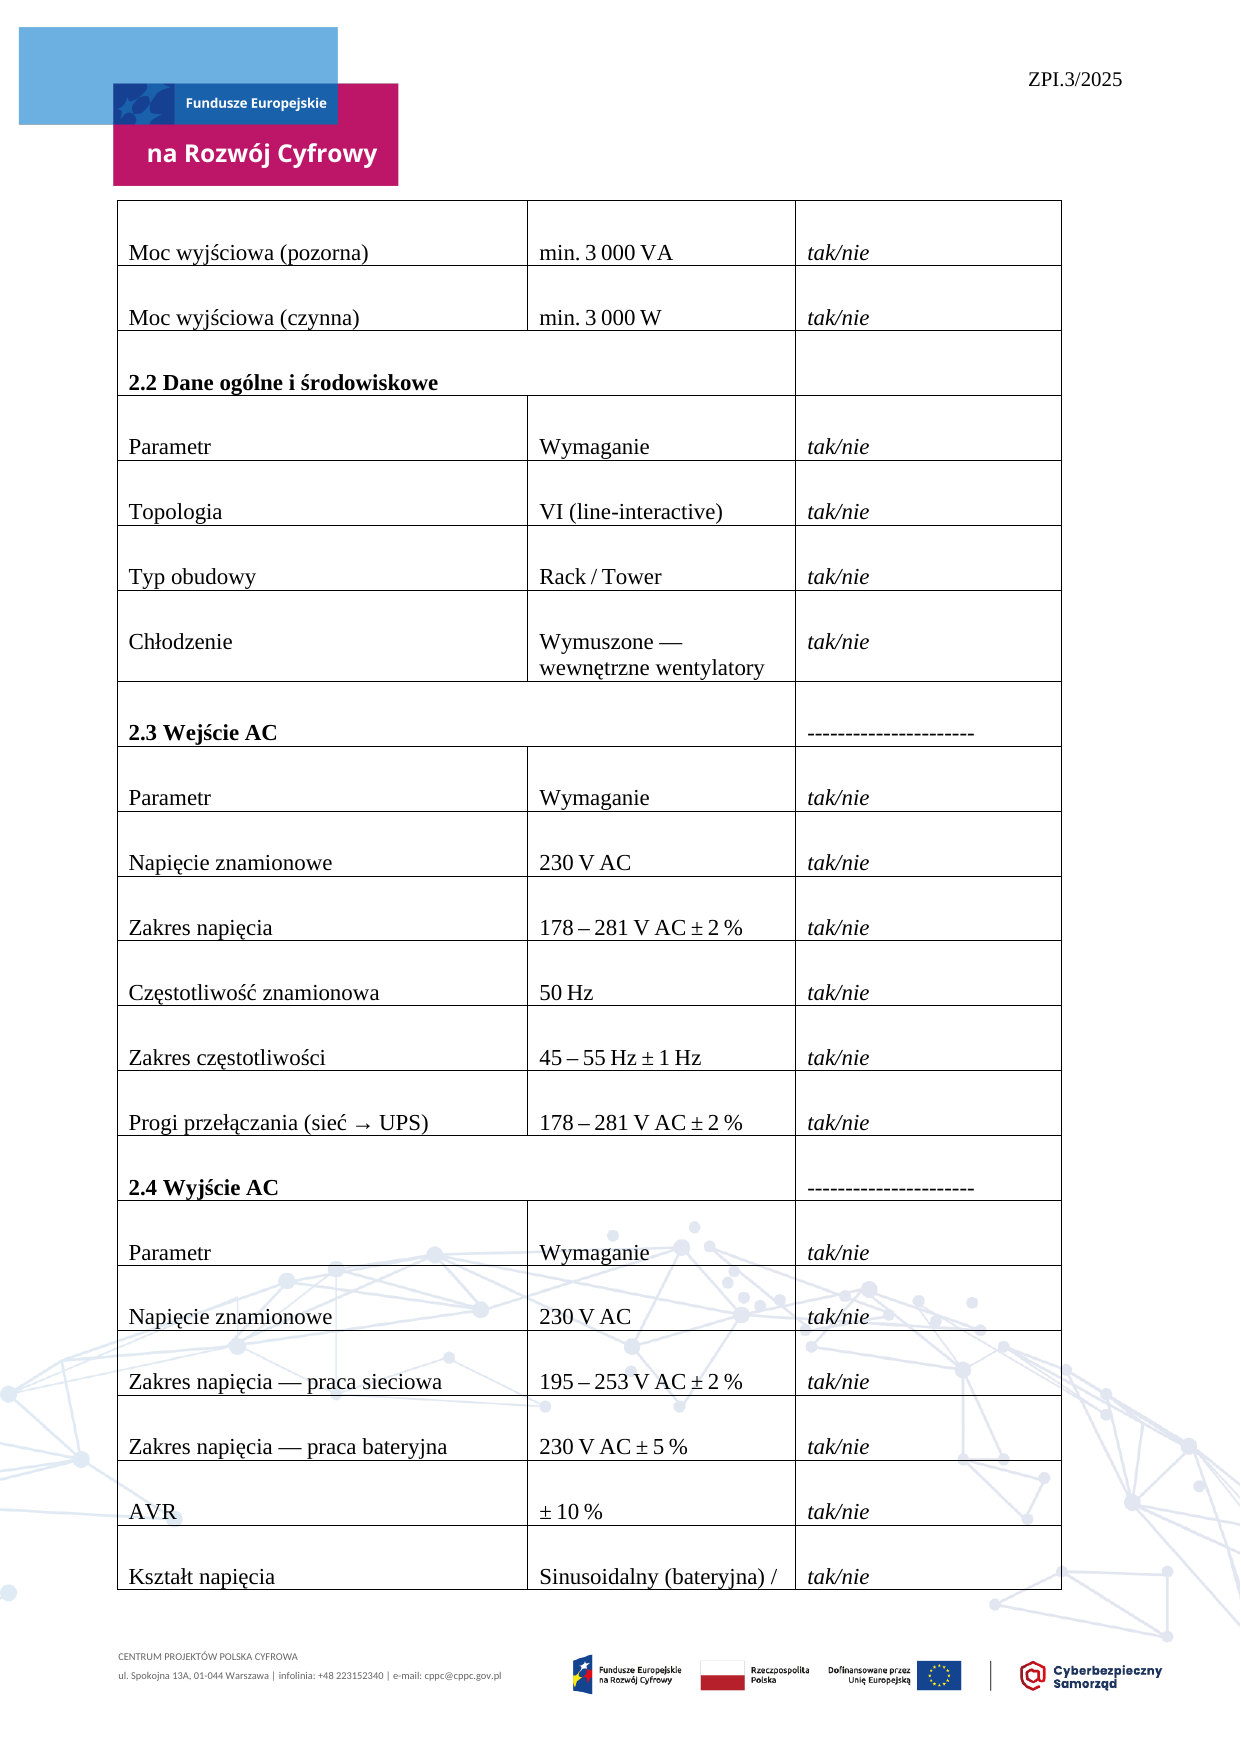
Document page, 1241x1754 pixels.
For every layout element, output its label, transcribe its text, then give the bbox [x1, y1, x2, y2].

table_cell Parametr [118, 396, 527, 460]
table_cell Sinusoidalny (bateryjna) / jak na wejściu (sieć) [528, 1526, 795, 1589]
table_cell AVR [118, 1461, 527, 1524]
table_cell Topologia [118, 461, 527, 525]
table_cell Progi przełączania (sieć → UPS) [118, 1071, 527, 1135]
table_cell Zakres napięcia — praca sieciowa [118, 1331, 527, 1395]
table_cell Typ obudowy [118, 526, 527, 589]
table_cell tak/nie [796, 201, 1061, 265]
table_cell 230 V AC [528, 812, 795, 876]
table_cell tak/nie [796, 1526, 1061, 1589]
table_cell 230 V AC ± 5 % [528, 1396, 795, 1459]
table_cell min. 3 000 W [528, 266, 795, 330]
table_cell tak/nie [796, 812, 1061, 876]
table_cell ---------------------- [796, 682, 1061, 746]
table_cell tak/nie [796, 1396, 1061, 1459]
table_cell Wymaganie [528, 396, 795, 460]
table_cell tak/nie [796, 1331, 1061, 1395]
table_cell 178 – 281 V AC ± 2 % [528, 1071, 795, 1135]
table_cell 2.4 Wyjście AC [118, 1136, 795, 1200]
picture [18, 27, 399, 186]
table_cell tak/nie [796, 1071, 1061, 1135]
table_cell tak/nie [796, 526, 1061, 589]
table_cell Zakres napięcia [118, 877, 527, 940]
table_cell Napięcie znamionowe [118, 1266, 527, 1330]
table_cell tak/nie [796, 941, 1061, 1005]
table_cell Zakres napięcia — praca bateryjna [118, 1396, 527, 1459]
table_cell 2.3 Wejście AC [118, 682, 795, 746]
table_cell tak/nie [796, 1201, 1061, 1265]
table_cell Moc wyjściowa (pozorna) [118, 201, 527, 265]
table_cell ---------------------- [796, 1136, 1061, 1200]
table_cell Wymaganie [528, 1201, 795, 1265]
table_cell 2.2 Dane ogólne i środowiskowe [118, 331, 795, 395]
table_cell Wymuszone — wewnętrzne wentylatory [528, 591, 795, 681]
table_cell 230 V AC [528, 1266, 795, 1330]
table_cell Moc wyjściowa (czynna) [118, 266, 527, 330]
table_cell Rack / Tower [528, 526, 795, 589]
table_cell tak/nie [796, 1006, 1061, 1070]
table_cell Chłodzenie [118, 591, 527, 681]
table_cell 195 – 253 V AC ± 2 % [528, 1331, 795, 1395]
table_cell Wymaganie [528, 747, 795, 811]
table_cell 45 – 55 Hz ± 1 Hz [528, 1006, 795, 1070]
table_cell tak/nie [796, 1266, 1061, 1330]
table_cell Parametr [118, 1201, 527, 1265]
table_cell Kształt napięcia [118, 1526, 527, 1589]
table_cell tak/nie [796, 396, 1061, 460]
table_cell tak/nie [796, 266, 1061, 330]
table_cell VI (line-interactive) [528, 461, 795, 525]
table_cell min. 3 000 VA [528, 201, 795, 265]
table_cell Napięcie znamionowe [118, 812, 527, 876]
table_cell ± 10 % [528, 1461, 795, 1524]
table_cell Parametr [118, 747, 527, 811]
table_cell Zakres częstotliwości [118, 1006, 527, 1070]
table_cell tak/nie [796, 877, 1061, 940]
table_cell tak/nie [796, 747, 1061, 811]
table_cell 50 Hz [528, 941, 795, 1005]
table_cell [796, 331, 1061, 395]
table_cell tak/nie [796, 1461, 1061, 1524]
table_cell Częstotliwość znamionowa [118, 941, 527, 1005]
table_cell tak/nie [796, 591, 1061, 681]
picture [0, 1221, 1240, 1754]
table_cell 178 – 281 V AC ± 2 % [528, 877, 795, 940]
table_cell tak/nie [796, 461, 1061, 525]
